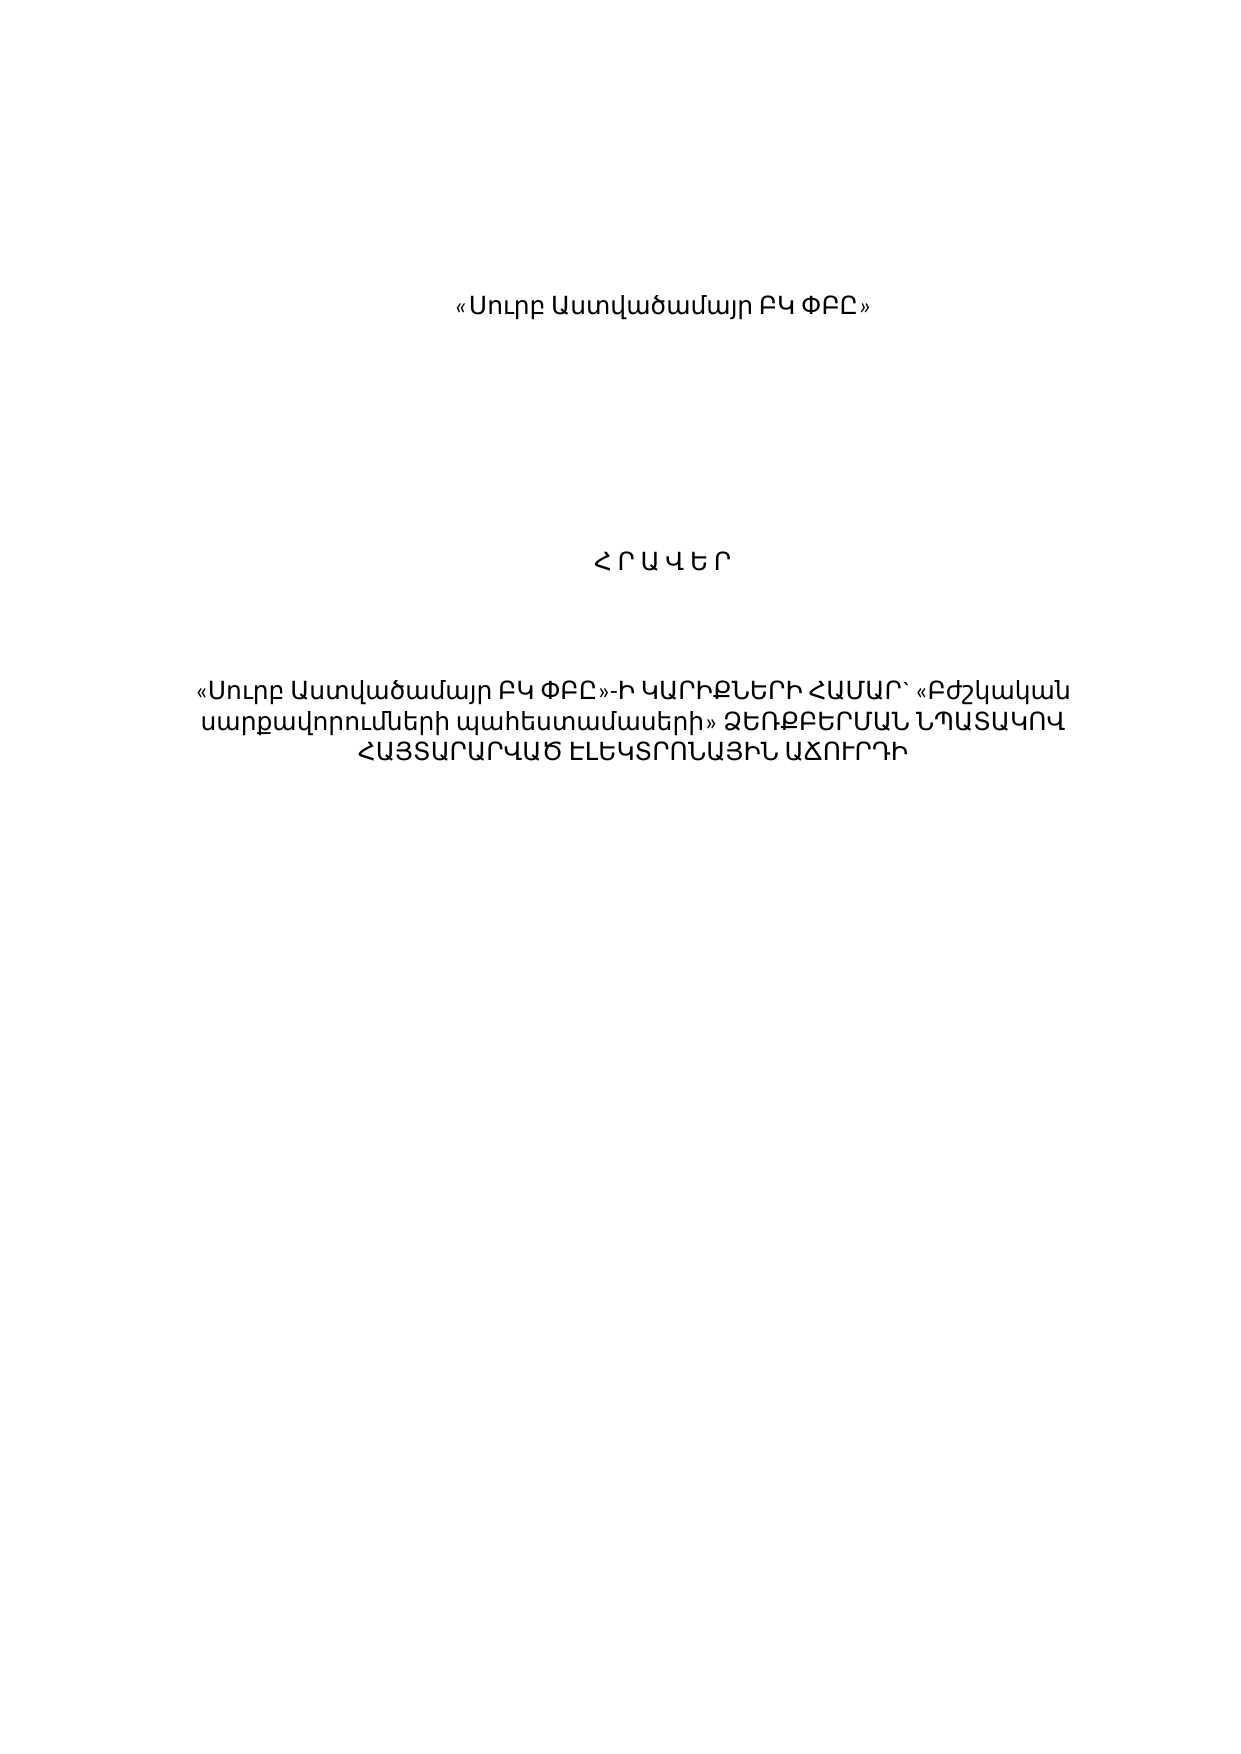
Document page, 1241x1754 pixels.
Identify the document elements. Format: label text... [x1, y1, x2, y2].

text «Սուրբ Աստվածամայր ԲԿ ՓԲԸ»-Ի ԿԱՐԻՔՆԵՐԻ ՀԱՄԱՐ` «Բժշկական սարքավորումների պահեստամասերի» ՁԵՌՔԲԵՐՄԱՆ ՆՊԱՏԱԿՈՎ ՀԱՅՏԱՐԱՐՎԱԾ ԷԼԵԿՏՐՈՆԱՅԻՆ ԱՃՈՒՐԴԻ [94, 676, 1172, 767]
text Հ Ր Ա Վ Ե Ր [94, 546, 1172, 577]
text « Սուրբ Աստվածամայր ԲԿ ՓԲԸ» [94, 290, 1172, 321]
